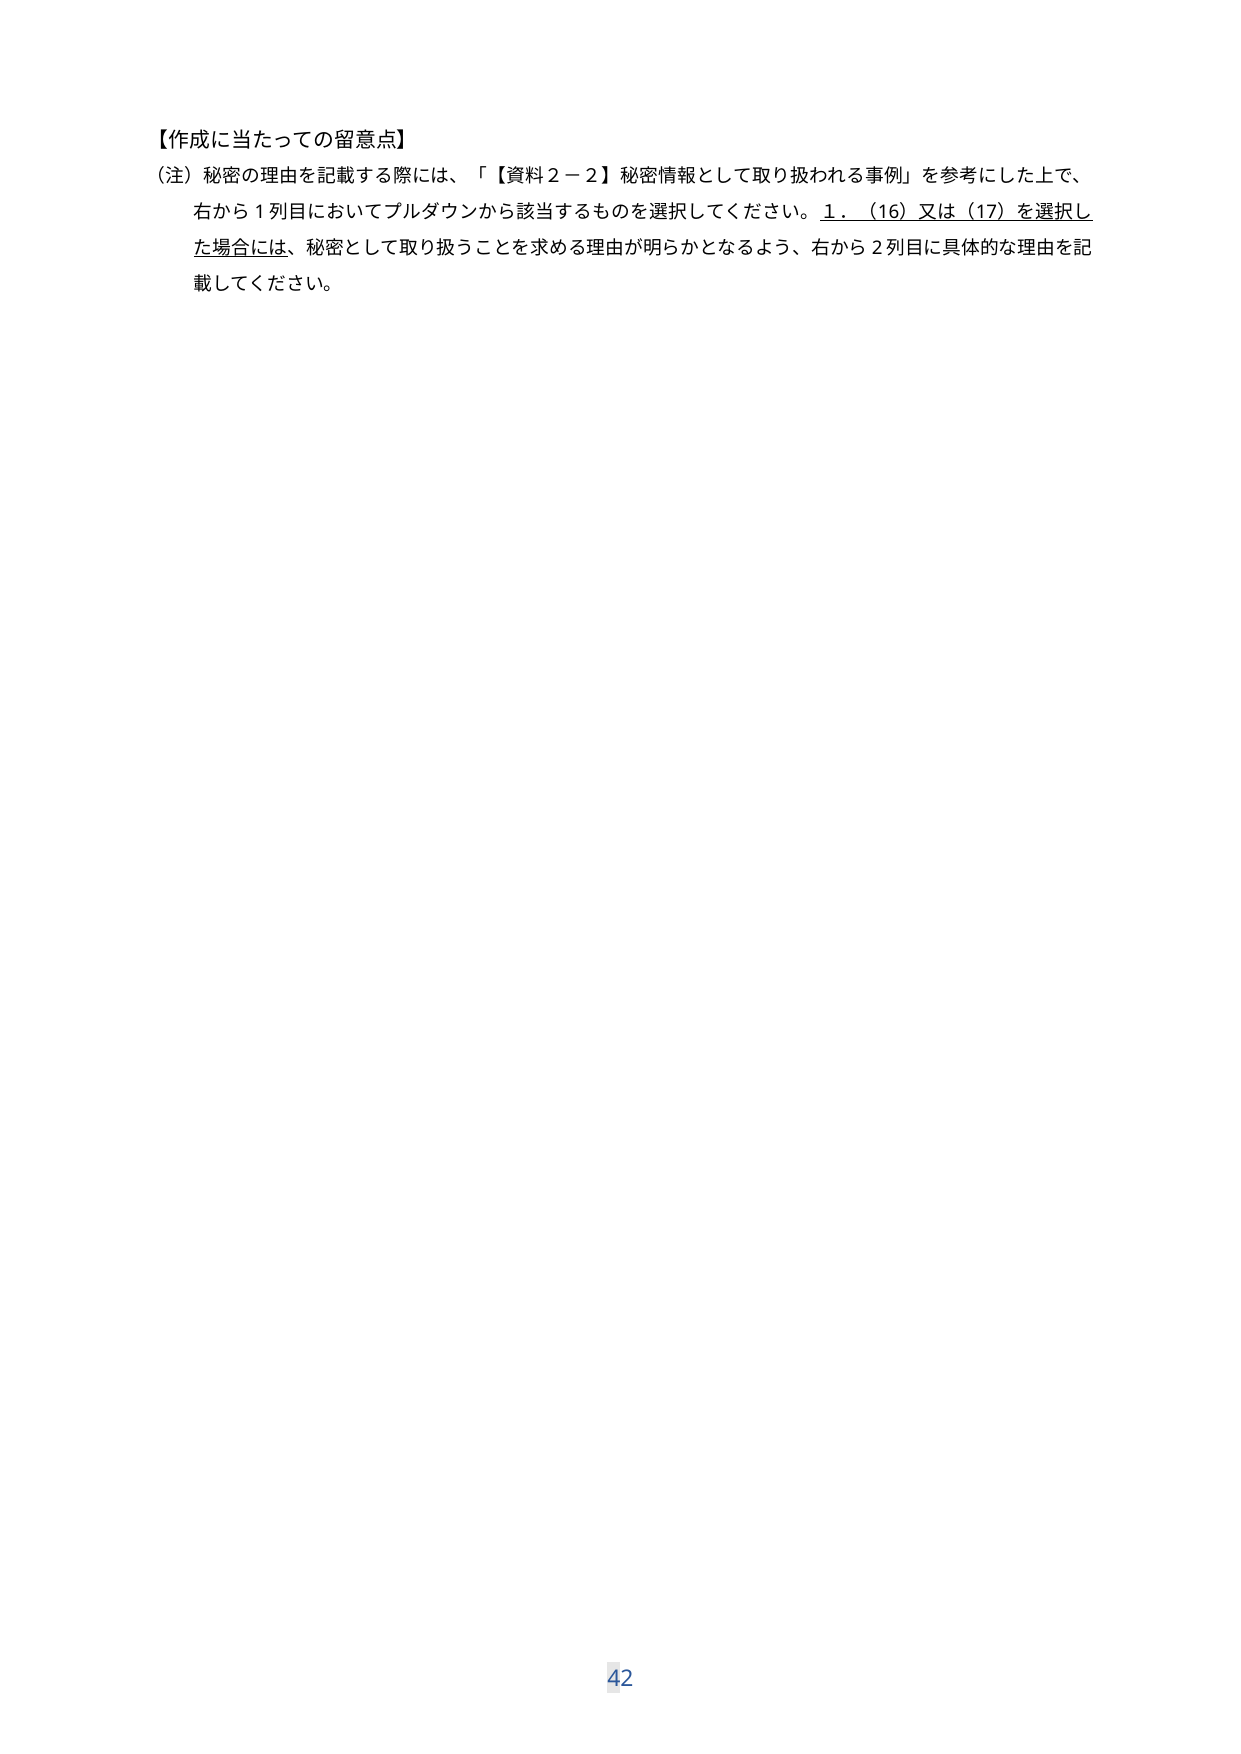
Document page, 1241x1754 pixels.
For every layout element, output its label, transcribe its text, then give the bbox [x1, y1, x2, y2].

text 【作成に当たっての留意点】 [148, 120, 1092, 156]
list （注）秘密の理由を記載する際には、「【資料２－２】秘密情報として取り扱われる事例」を参考にした上で、右から1列目においてプルダウンから該当するものを選択してください。１．（16）又は（17）を選択した場合には、秘密として取り扱うことを求める理由が明らかとなるよう、右から2列目に具体的な理由を記載してください。 [147, 156, 1092, 300]
